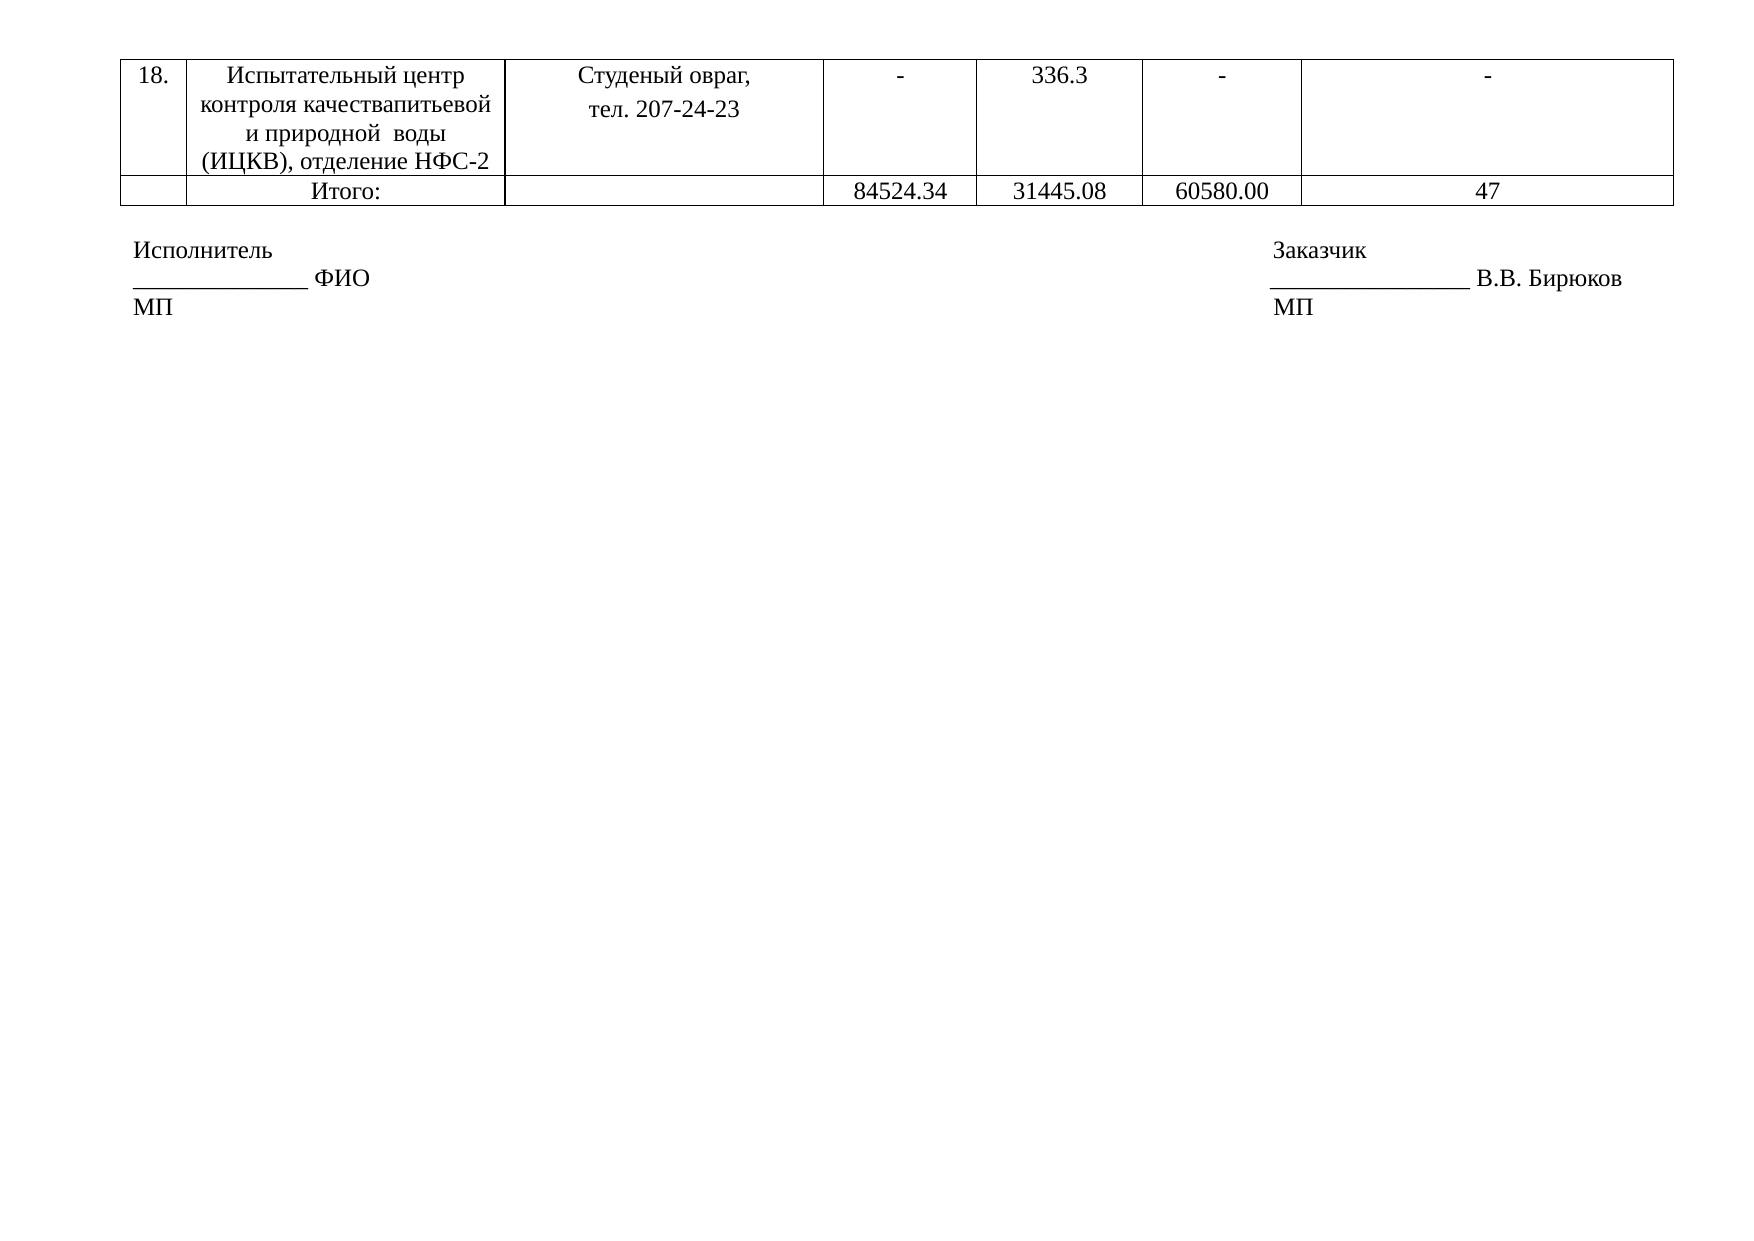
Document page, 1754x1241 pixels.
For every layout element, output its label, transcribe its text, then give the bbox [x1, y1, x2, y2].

table_cell - [1302, 60, 1673, 175]
table_cell Студеный овраг, тел. 207-24-23 [506, 60, 823, 175]
table_cell Испытательный центр контроля качествапитьевой и природной воды (ИЦКВ), отделение НФС-2 [187, 60, 504, 175]
table_cell 47 [1302, 176, 1673, 205]
text МП МП [133, 292, 1701, 321]
table_cell - [824, 60, 976, 175]
text Исполнитель Заказчик [133, 235, 1701, 263]
text ______________ ФИО ________________ В.В. Бирюков [133, 263, 1701, 292]
table_cell [506, 176, 823, 205]
table_cell - [1143, 60, 1301, 175]
table_cell 18. [121, 60, 186, 175]
table_cell 31445.08 [977, 176, 1142, 205]
table_cell 60580.00 [1143, 176, 1301, 205]
table_cell Итого: [187, 176, 504, 205]
table_cell [121, 176, 186, 205]
table_cell 336.3 [977, 60, 1142, 175]
table_cell 84524.34 [824, 176, 976, 205]
